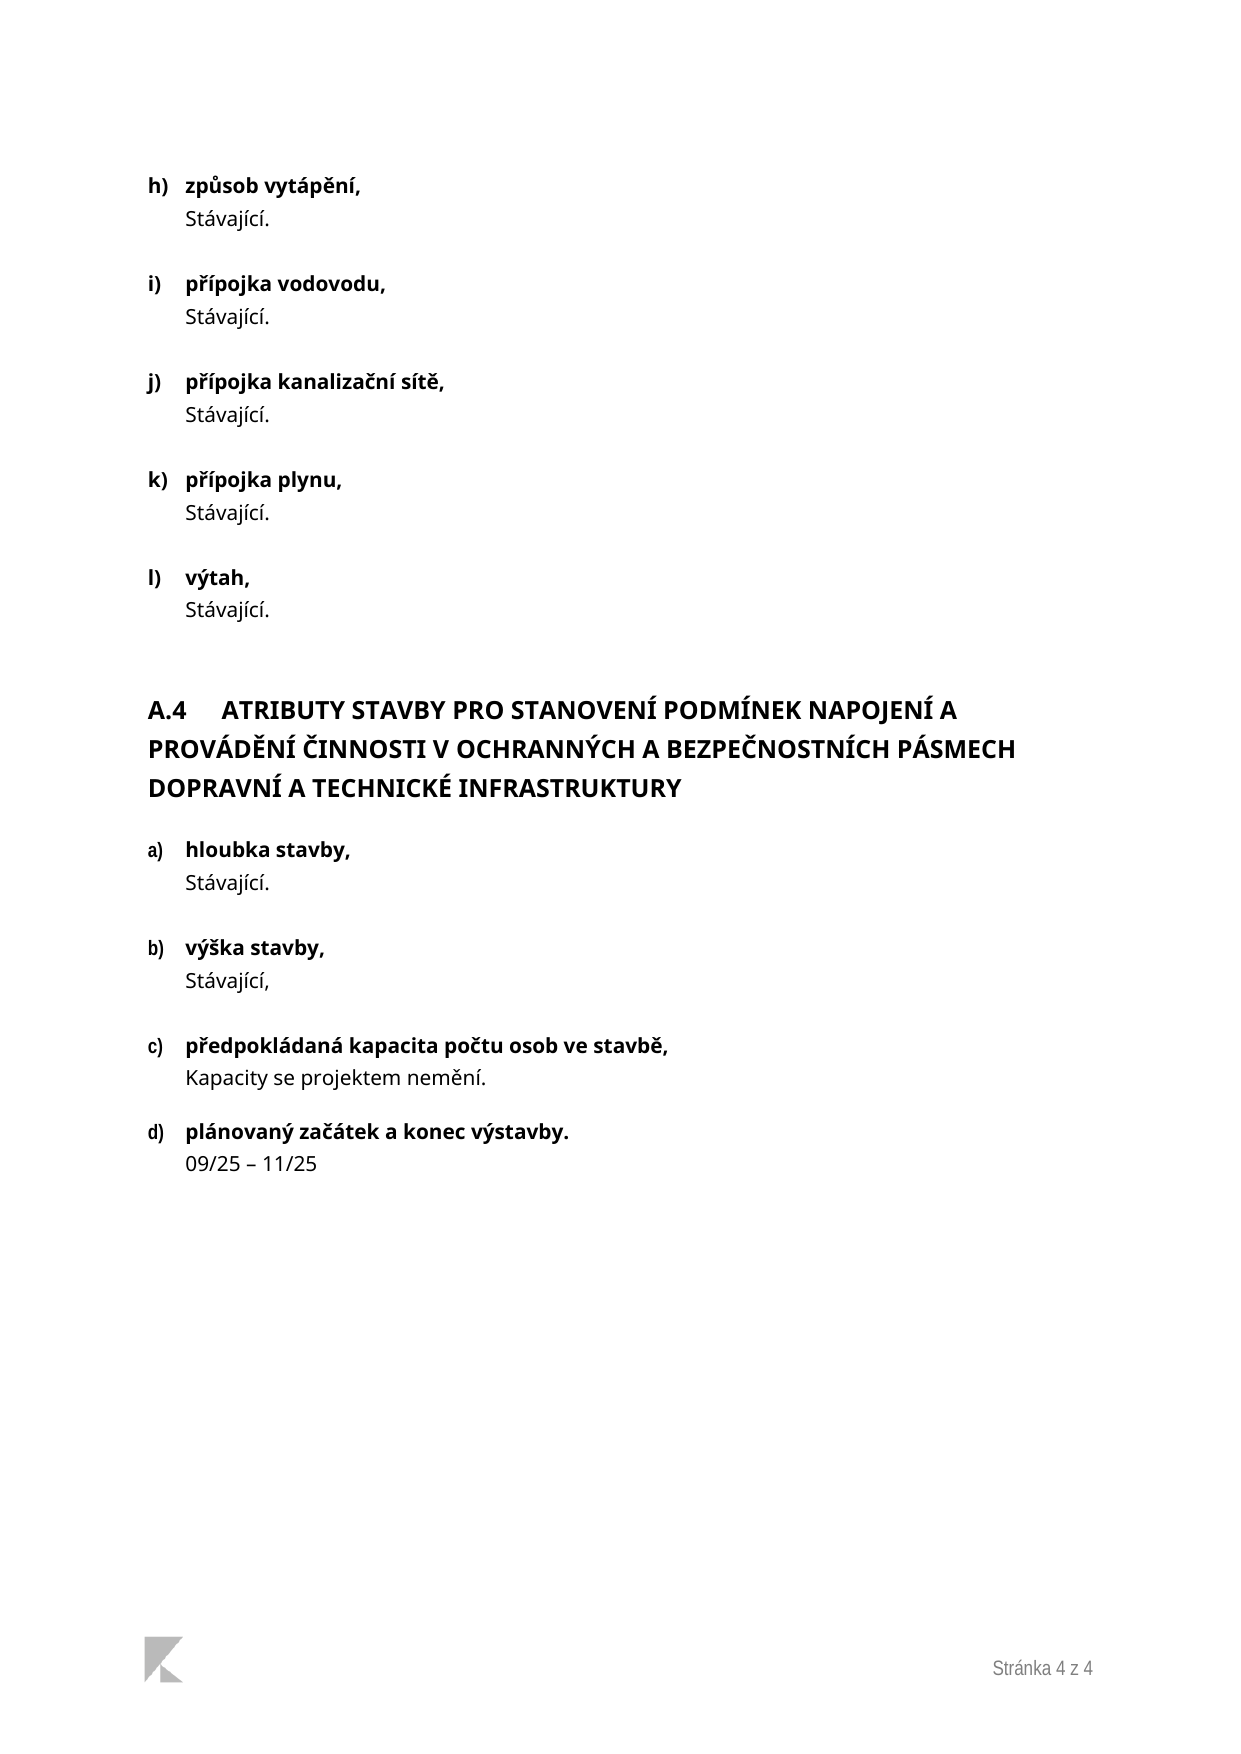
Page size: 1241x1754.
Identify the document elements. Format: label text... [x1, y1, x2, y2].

list hloubka stavby, [148, 835, 1092, 864]
picture [143, 1635, 183, 1684]
list přípojka plynu, [148, 465, 1092, 493]
list plánovaný začátek a konec výstavby. [148, 1117, 1092, 1145]
list Stávající. [185, 868, 1092, 896]
list Stávající, [185, 966, 1092, 994]
list předpokládaná kapacita počtu osob ve stavbě, [148, 1031, 1092, 1059]
text Kapacity se projektem nemění. [185, 1063, 1092, 1092]
list přípojka vodovodu, [148, 269, 1092, 298]
list Stávající. [185, 400, 1092, 428]
text A.4 atributy stavby pro stanovení podmínek napojení a provádění činnosti v ochranných a bezpečnostních pásmech dopravní a technické infrastruktury [148, 693, 1092, 805]
list výtah, [148, 563, 1092, 591]
list výška stavby, [148, 933, 1092, 962]
list 09/25 – 11/25 [185, 1149, 1092, 1178]
list Stávající. [185, 302, 1092, 330]
list Stávající. [185, 204, 1092, 233]
list Stávající. [185, 595, 1092, 624]
list Stávající. [185, 498, 1092, 526]
list způsob vytápění, [148, 172, 1092, 200]
list přípojka kanalizační sítě, [148, 367, 1092, 396]
